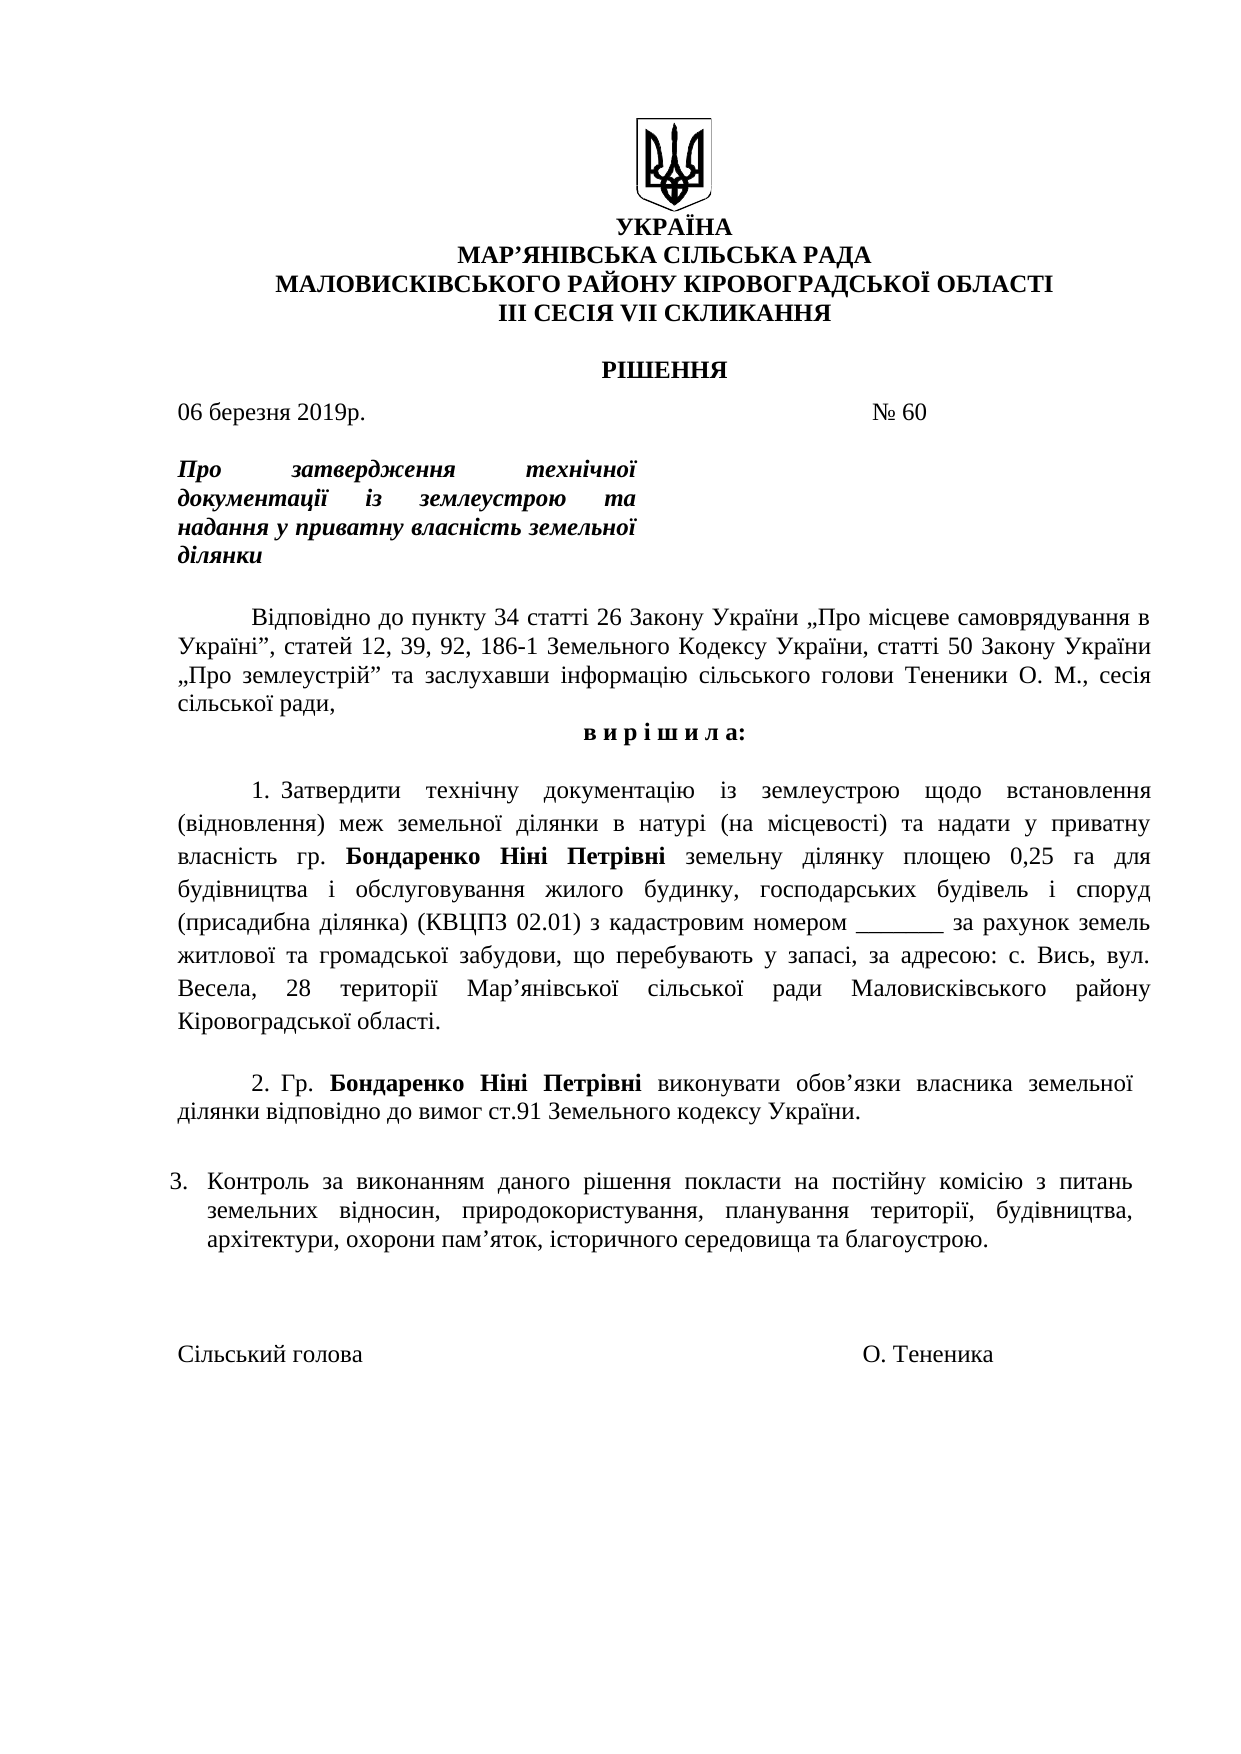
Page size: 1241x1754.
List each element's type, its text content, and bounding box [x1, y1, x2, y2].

list Контроль за виконанням даного рішення покласти на постійну комісію з питань земельних відносин, природокористування, планування території, будівництва, архітектури, охорони пам’яток, історичного середовища та благоустрою. [169, 1166, 1133, 1253]
text 06 березня 2019р. № 60 [177, 397, 1152, 426]
list Затвердити технічну документацію із землеустрою щодо встановлення (відновлення) меж земельної ділянки в натурі (на місцевості) та надати у приватну власність гр. Бондаренко Ніні Петрівні земельну ділянку площею 0,25 га для будівництва і обслуговування жилого будинку, господарських будівель і споруд (присадибна ділянка) (КВЦПЗ 02.01) з кадастровим номером _______ за рахунок земель житлової та громадської забудови, що перебувають у запасі, за адресою: с. Вись, вул. Весела, 28 території Мар’янівської сільської ради Маловисківського району Кіровоградської області. [177, 775, 1152, 1035]
text УКРАЇНА [177, 212, 1171, 241]
text МАР’ЯНІВСЬКА СІЛЬСЬКА РАДА [177, 241, 1152, 269]
text МАЛОВИСКІВСЬКОГО РАЙОНУ КІРОВОГРАДСЬКОЇ ОБЛАСТІ III СЕСІЯ VII СКЛИКАННЯ [177, 269, 1152, 327]
text в и р і ш и л а: [177, 717, 1152, 746]
list Гр. Бондаренко Ніні Петрівні виконувати обов’язки власника земельної ділянки відповідно до вимог ст.91 Земельного кодексу України. [177, 1068, 1133, 1125]
text Сільський голова О. Тененика [177, 1339, 1152, 1368]
table_header Про затвердження технічної документації із землеустрою та надання у приватну власність земельної ділянки [166, 454, 647, 573]
text РІШЕННЯ [177, 356, 1152, 384]
text Відповідно до пункту 34 статті 26 Закону України „Про місцеве самоврядування в Україні”, статей 12, 39, 92, 186-1 Земельного Кодексу України, статті 50 Закону України „Про землеустрій” та заслухавши інформацію сільського голови Тененики О. М., сесія сільської ради, [177, 602, 1152, 717]
